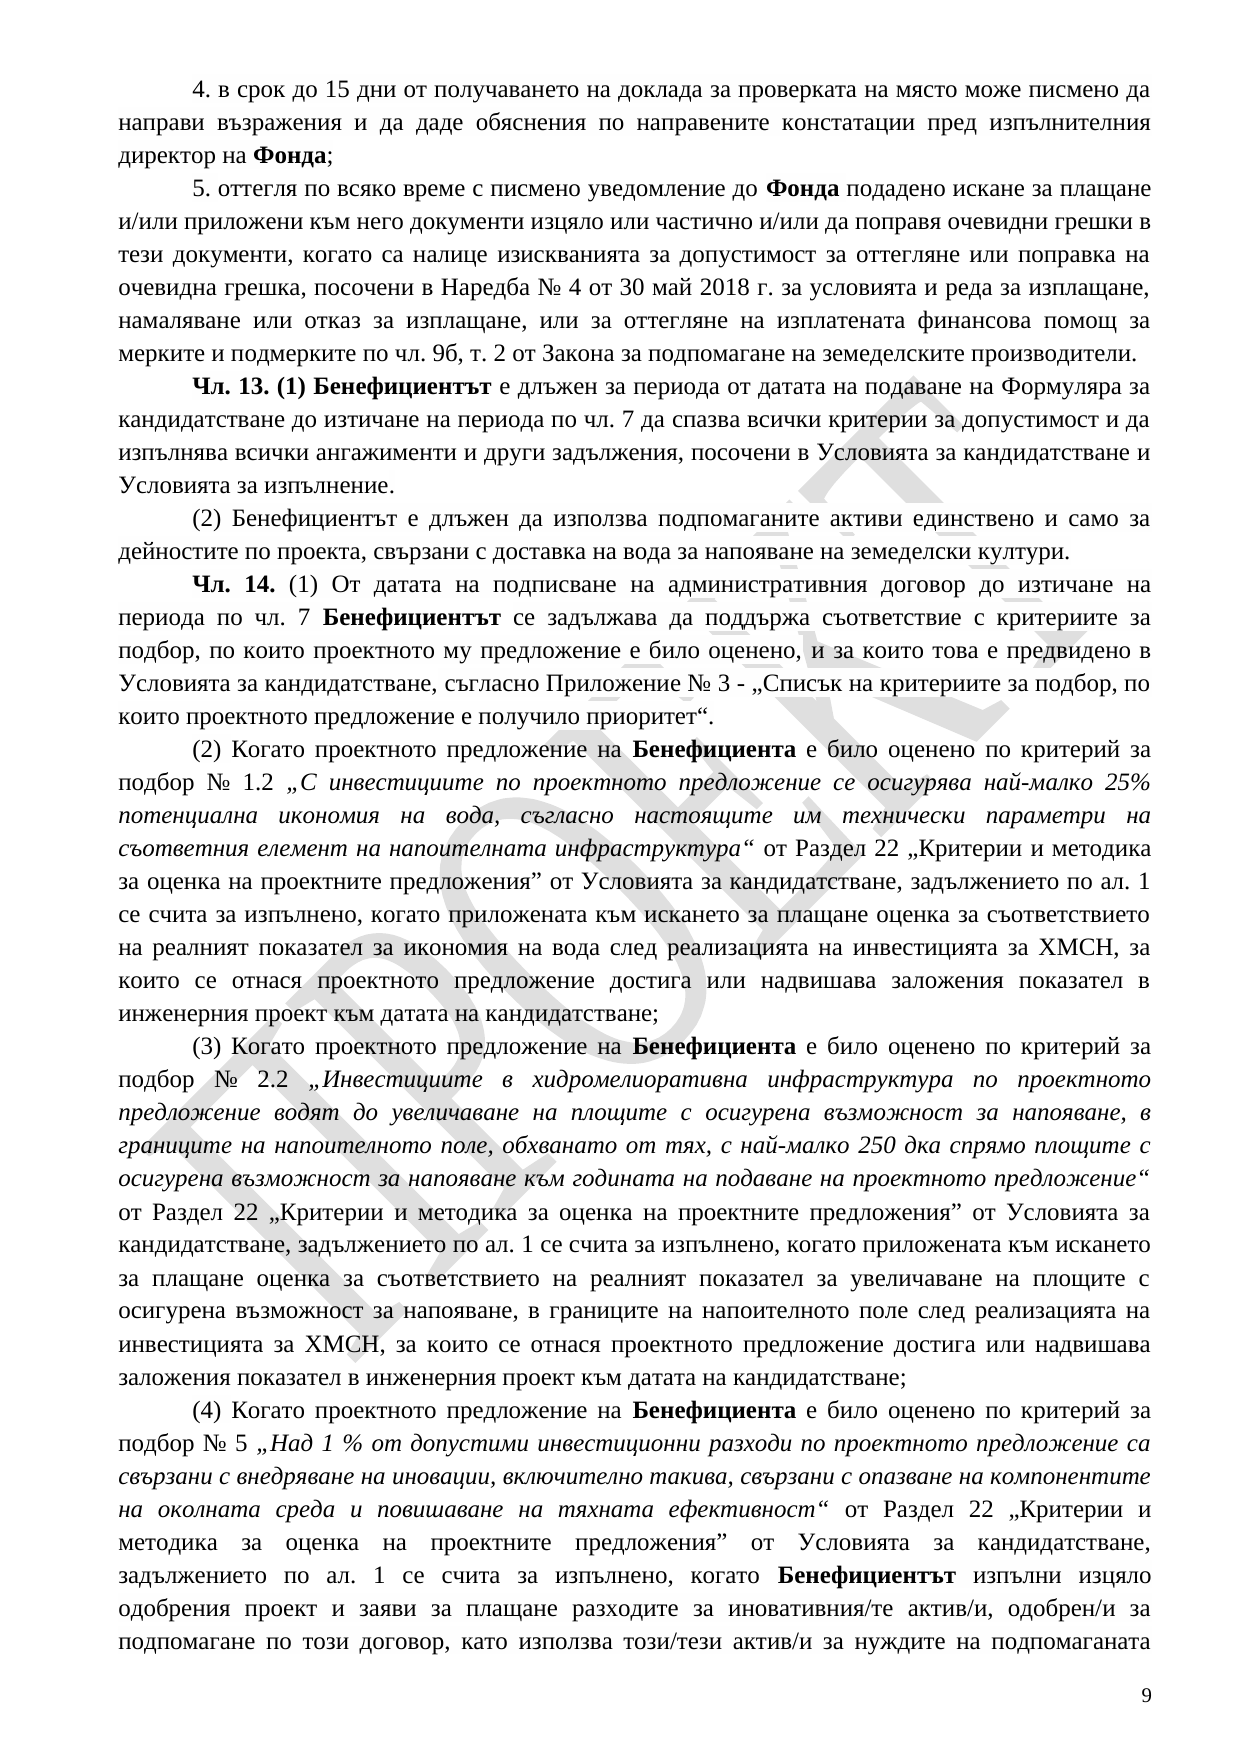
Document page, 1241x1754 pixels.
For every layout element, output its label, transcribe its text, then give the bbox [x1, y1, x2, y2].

text 5. оттегля по всяко време с писмено уведомление до Фонда подадено искане за плащане и/или приложени към него документи изцяло или частично и/или да поправя очевидни грешки в тези документи, когато са налице изискванията за допустимост за оттегляне или поправка на очевидна грешка, посочени в Наредба № 4 от 30 май 2018 г. за условията и реда за изплащане, намаляване или отказ за изплащане, или за оттегляне на изплатената финансова помощ за мерките и подмерките по чл. 9б, т. 2 от Закона за подпомагане на земеделските производители. [118, 173, 1152, 367]
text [118, 1395, 1152, 1593]
text (2) Когато проектното предложение на Бенефициента е било оценено по критерий за подбор № 1.2 „С инвестициите по проектното предложение се осигурява най-малко 25% потенциална икономия на вода, съгласно настоящите им технически параметри на съответния елемент на напоителната инфраструктура“ от Раздел 22 „Критерии и методика за оценка на проектните предложения” от Условията за кандидатстване, задължението по ал. 1 се счита за изпълнено, когато приложената към искането за плащане оценка за съответствието на реалният показател за икономия на вода след реализацията на инвестицията за ХМСН, за които се отнася проектното предложение достига или надвишава заложения показател в инженерния проект към датата на кандидатстване; [118, 734, 1152, 1027]
text (2) Бенефициентът е длъжен да използва подпомаганите активи единствено и само за дейностите по проекта, свързани с доставка на вода за напояване на земеделски култури. [118, 503, 1152, 565]
text (3) Когато проектното предложение на Бенефициента е било оценено по критерий за подбор № 2.2 „Инвестициите в хидромелиоративна инфраструктура по проектното предложение водят до увеличаване на площите с осигурена възможност за напояване, в границите на напоителното поле, обхванато от тях, с най-малко 250 дка спрямо площите с осигурена възможност за напояване към годината на подаване на проектното предложение“ от Раздел 22 „Критерии и методика за оценка на проектните предложения” от Условията за кандидатстване, задължението по ал. 1 се счита за изпълнено, когато приложената към искането за плащане оценка за съответствието на реалният показател за увеличаване на площите с осигурена възможност за напояване, в границите на напоителното поле след реализацията на инвестицията за ХМСН, за които се отнася проектното предложение достига или надвишава заложения показател в инженерния проект към датата на кандидатстване; [118, 1031, 1152, 1390]
text 4. в срок до 15 дни от получаването на доклада за проверката на място може писмено да направи възражения и да даде обяснения по направените констатации пред изпълнителния директор на Фонда; [118, 74, 1152, 107]
text Чл. 14. (1) От датата на подписване на административния договор до изтичане на периода по чл. 7 Бенефициентът се задължава да поддържа съответствие с критериите за подбор, по които проектното му предложение е било оценено, и за които това е предвидено в Условията за кандидатстване, съгласно Приложение № 3 - „Списък на критериите за подбор, по които проектното предложение е получило приоритет“. [118, 569, 1152, 730]
text 4. в срок до 15 дни от получаването на доклада за проверката на място може писмено да направи възражения и да даде обяснения по направените констатации пред изпълнителния директор на Фонда; [118, 136, 1152, 169]
text Чл. 13. (1) Бенефициентът е длъжен за периода от датата на подаване на Формуляра за кандидатстване до изтичане на периода по чл. 7 да спазва всички критерии за допустимост и да изпълнява всички ангажименти и други задължения, посочени в Условията за кандидатстване и Условията за изпълнение. [118, 371, 1152, 499]
